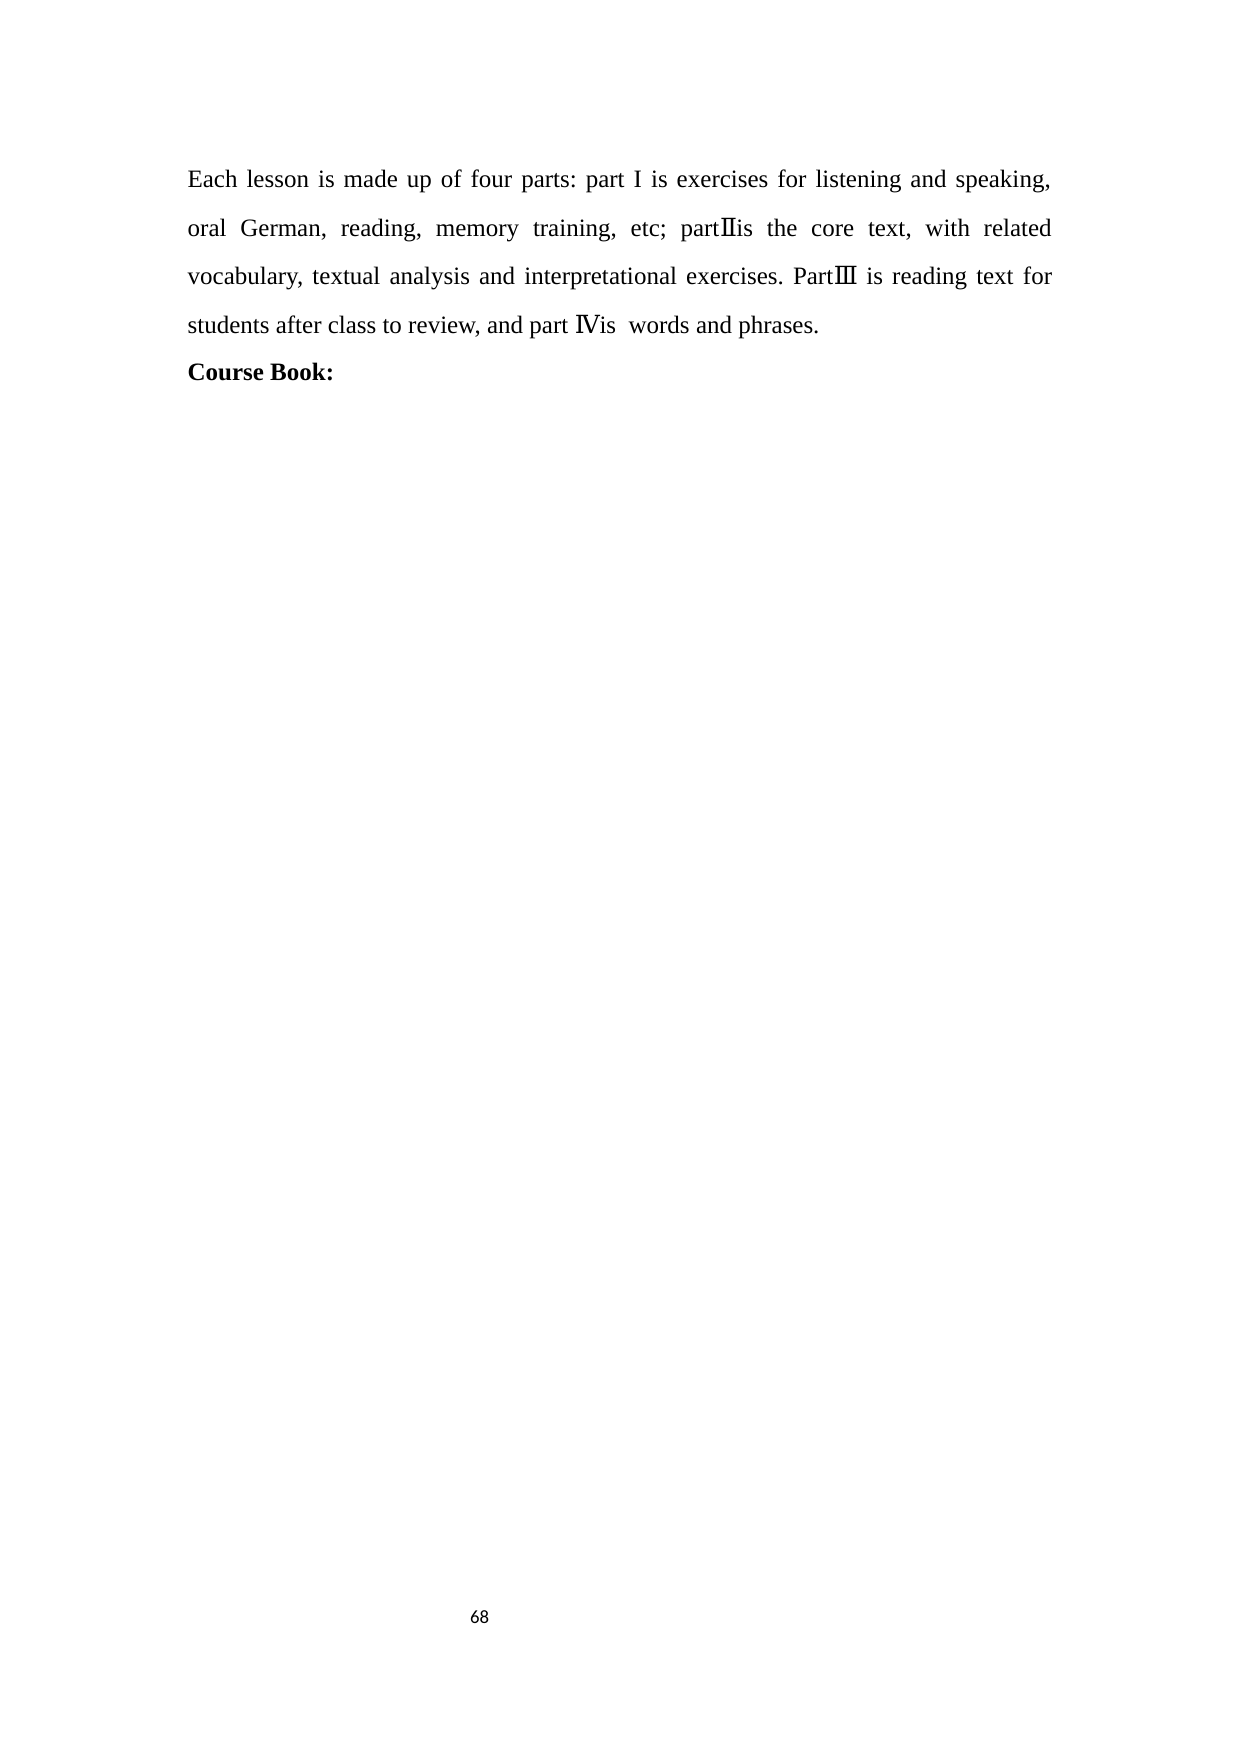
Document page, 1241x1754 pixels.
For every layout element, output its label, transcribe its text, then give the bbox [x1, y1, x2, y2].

text Each lesson is made up of four parts: part I is exercises for listening and speaking, oral German, reading, memory training, etc; partⅡis the core text, with related vocabulary, textual analysis and interpretational exercises. PartⅢ is reading text for students after class to review, and part Ⅳis words and phrases. [187, 162, 1053, 341]
text Course Book: [187, 355, 1053, 388]
